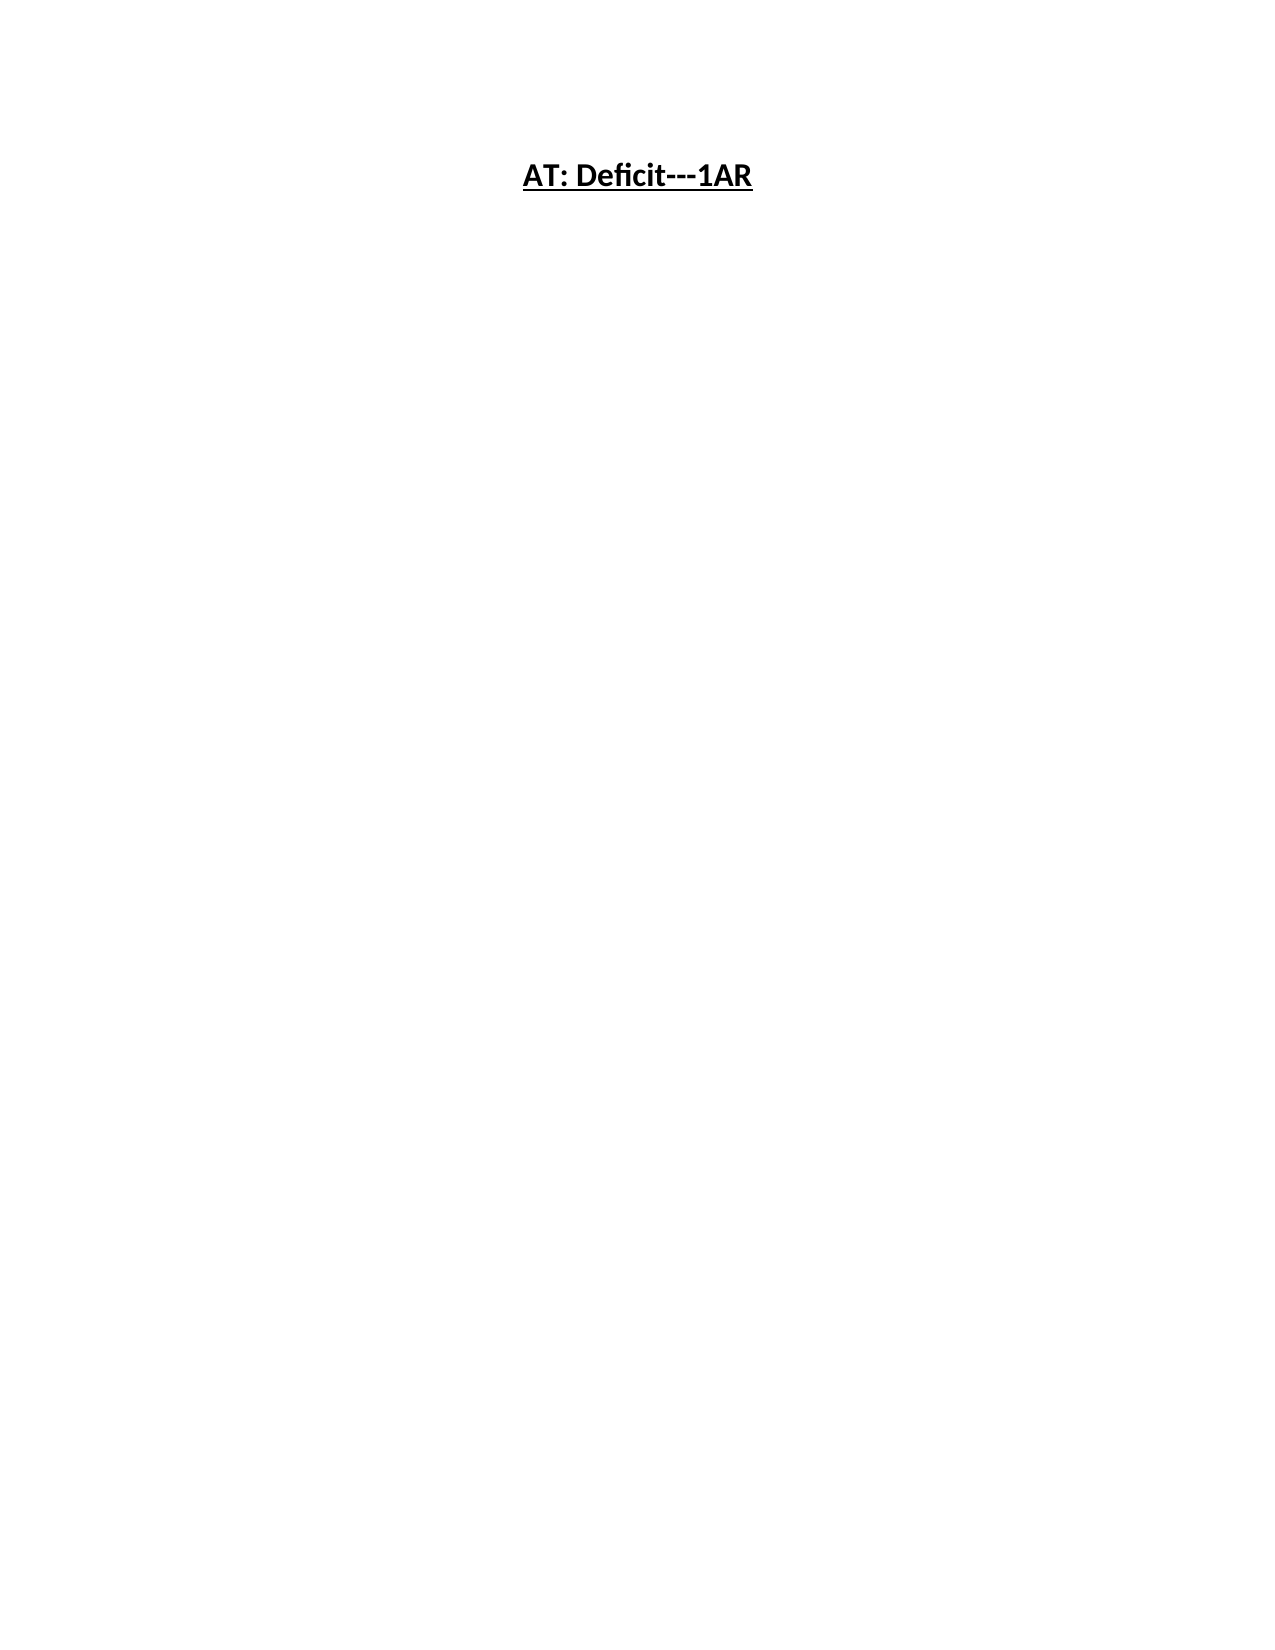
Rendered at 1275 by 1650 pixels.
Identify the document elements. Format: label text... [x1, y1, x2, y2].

subtitle AT: Deficit---1AR [150, 154, 1125, 195]
